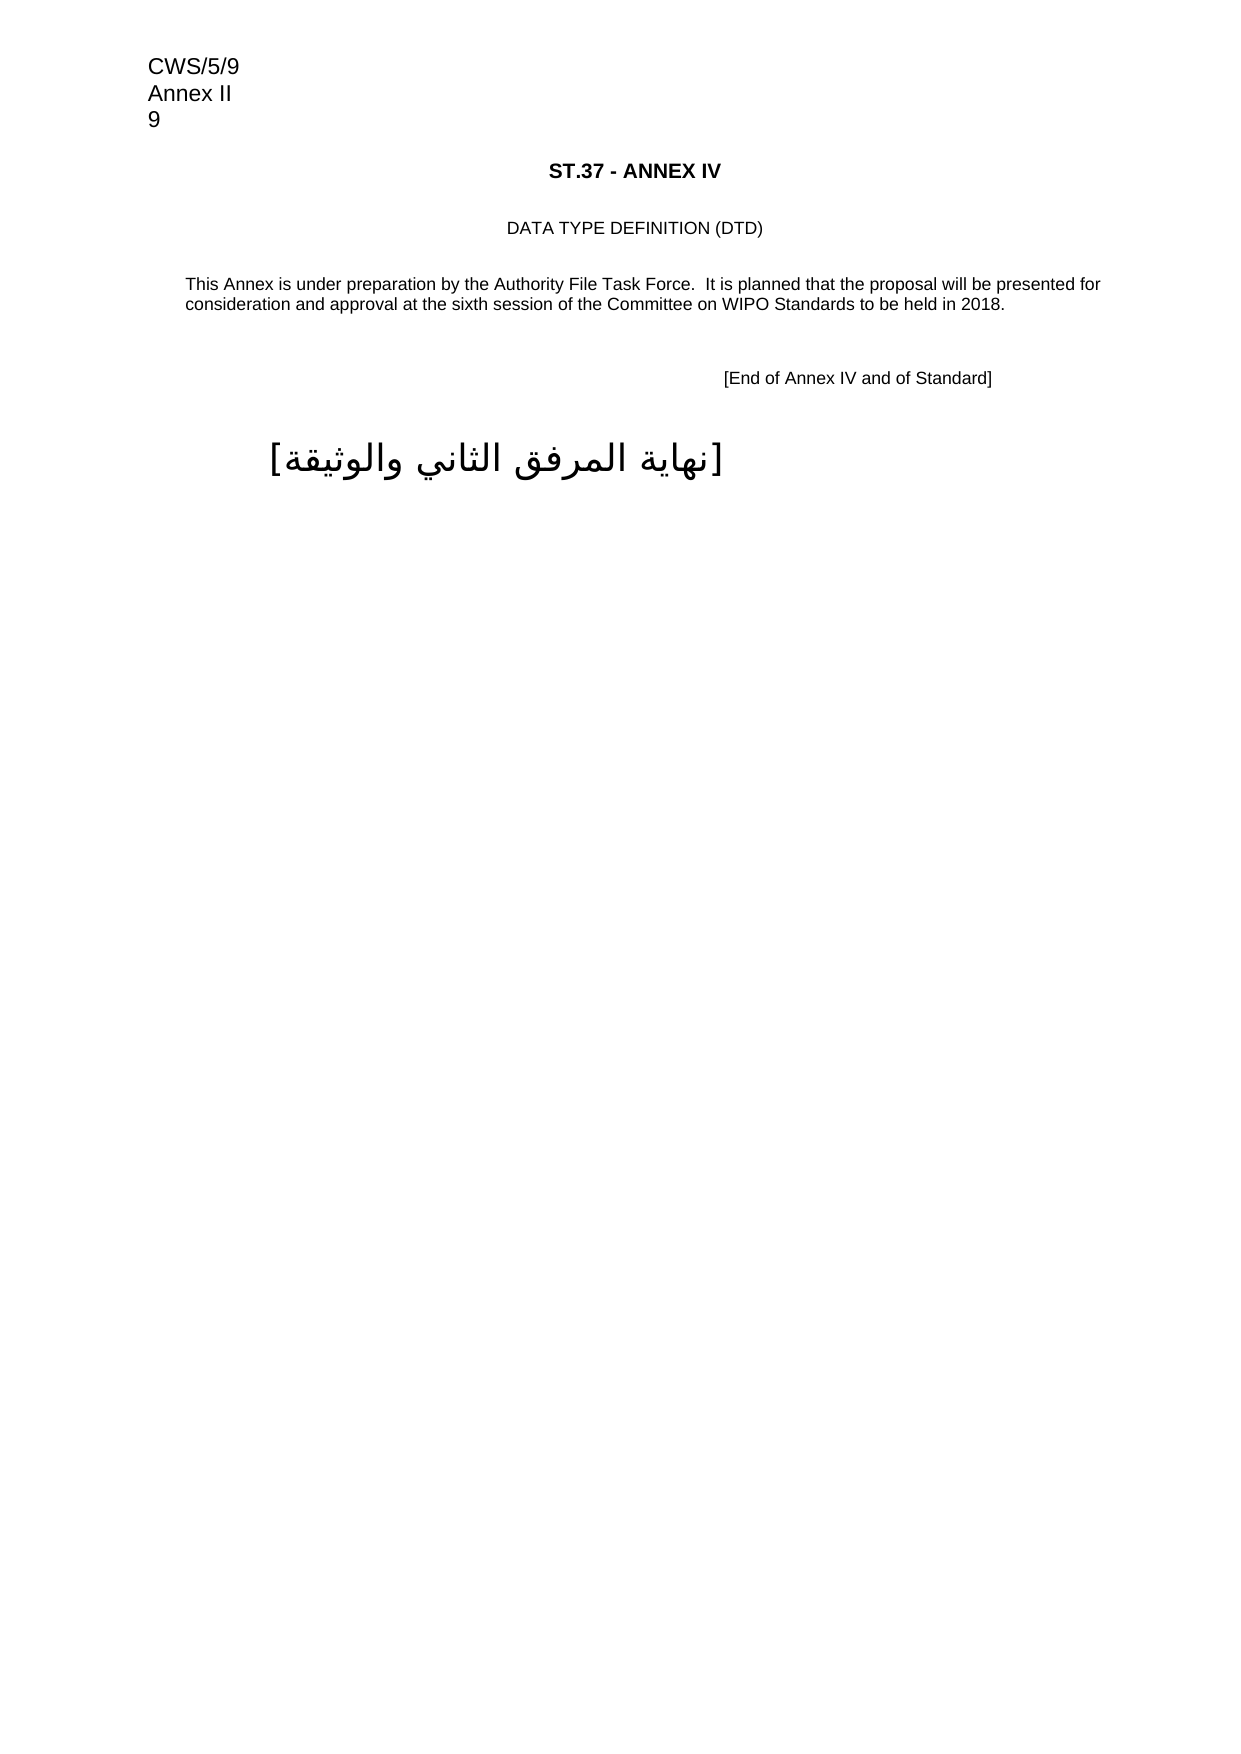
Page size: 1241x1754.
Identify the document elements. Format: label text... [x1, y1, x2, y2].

title Data Type Definition (DTD) [148, 218, 1122, 238]
list [End of Annex IV and of Standard] [724, 368, 1122, 388]
title ST.37 - Annex IV [148, 158, 1122, 182]
text [نهاية المرفق الثاني والوثيقة] [148, 441, 723, 478]
text This Annex is under preparation by the Authority File Task Force. It is planned that the proposal will be presented for consideration and approval at the sixth session of the Committee on WIPO Standards to be held in 2018. [185, 274, 1122, 314]
